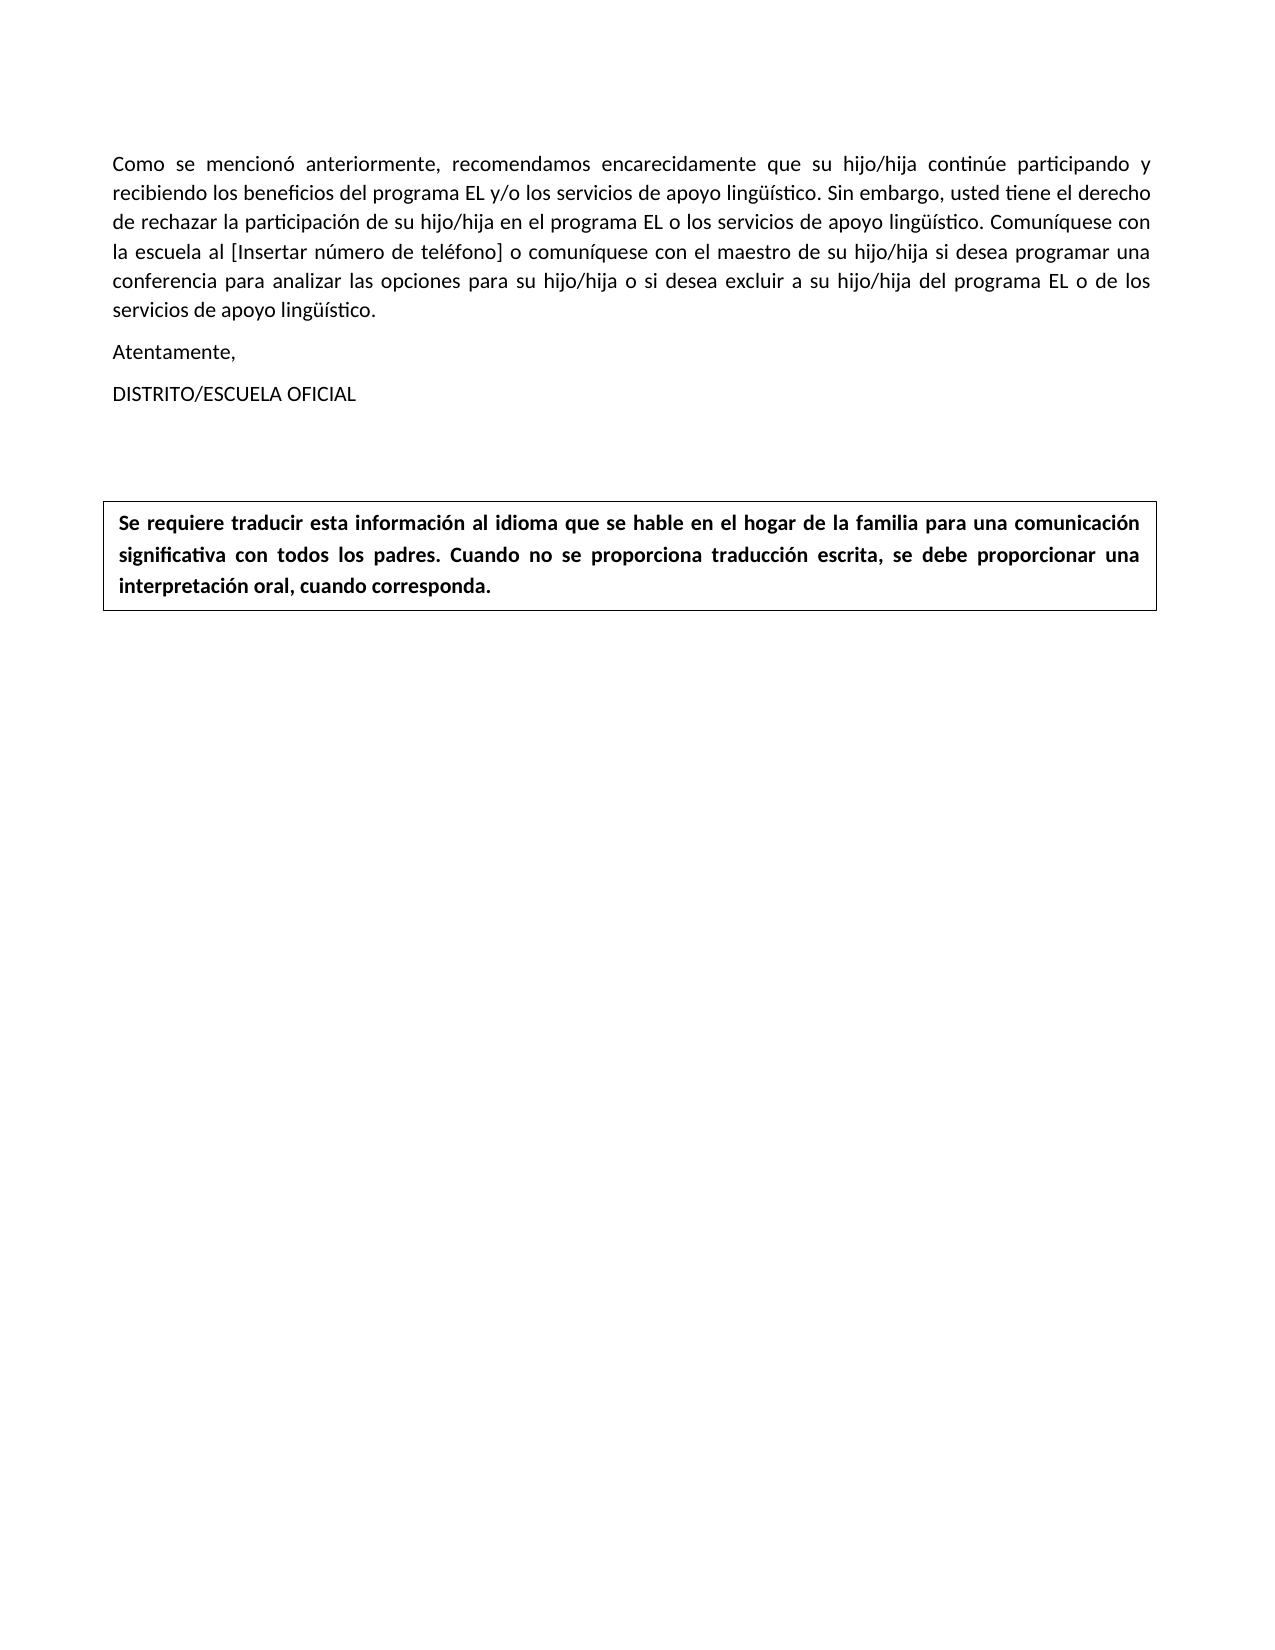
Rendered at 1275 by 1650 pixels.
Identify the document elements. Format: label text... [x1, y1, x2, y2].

text DISTRITO/ESCUELA OFICIAL [112, 380, 1152, 407]
text Atentamente, [112, 338, 1152, 365]
text Como se mencionó anteriormente, recomendamos encarecidamente que su hijo/hija continúe participando y recibiendo los beneficios del programa EL y/o los servicios de apoyo lingüístico. Sin embargo, usted tiene el derecho de rechazar la participación de su hijo/hija en el programa EL o los servicios de apoyo lingüístico. Comuníquese con la escuela al [Insertar número de teléfono] o comuníquese con el maestro de su hijo/hija si desea programar una conferencia para analizar las opciones para su hijo/hija o si desea excluir a su hijo/hija del programa EL o de los servicios de apoyo lingüístico. [112, 150, 1152, 323]
